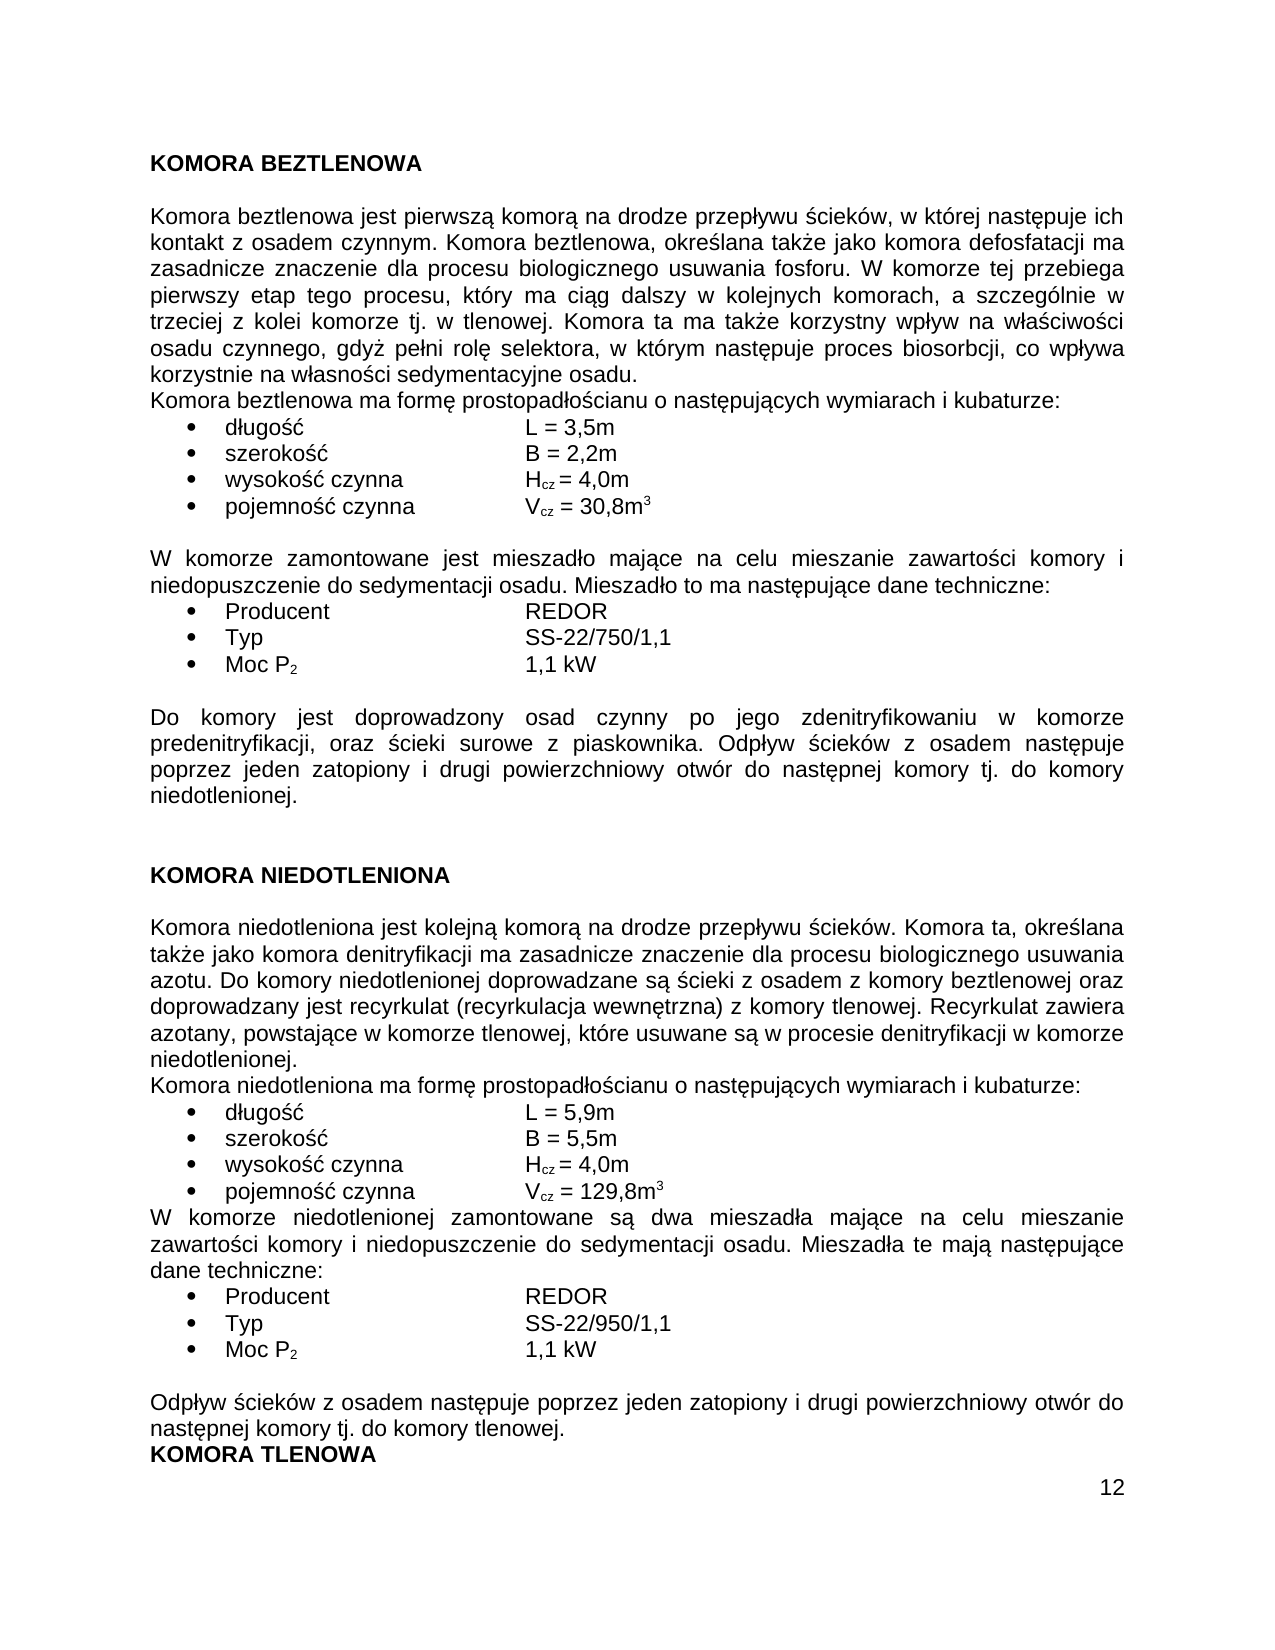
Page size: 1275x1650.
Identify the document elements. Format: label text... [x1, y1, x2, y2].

list Moc P2 1,1 kW [187, 1336, 1125, 1362]
list Producent REDOR [187, 1283, 1125, 1309]
list wysokość czynna Hcz = 4,0m [187, 466, 1125, 493]
list szerokość B = 5,5m [187, 1125, 1125, 1151]
list szerokość B = 2,2m [187, 440, 1125, 466]
text KOMORA BEZTLENOWA [150, 150, 1125, 176]
list Moc P2 1,1 kW [187, 651, 1125, 677]
list długość L = 3,5m [187, 413, 1125, 440]
list Typ SS-22/750/1,1 [187, 624, 1125, 651]
text KOMORA TLENOWA [150, 1441, 1125, 1468]
text Odpływ ścieków z osadem następuje poprzez jeden zatopiony i drugi powierzchniowy otwór do następnej komory tj. do komory tlenowej. [150, 1389, 1125, 1441]
text Komora niedotleniona ma formę prostopadłościanu o następujących wymiarach i kubaturze: [150, 1072, 1125, 1099]
text Komora beztlenowa jest pierwszą komorą na drodze przepływu ścieków, w której następuje ich kontakt z osadem czynnym. Komora beztlenowa, określana także jako komora defosfatacji ma zasadnicze znaczenie dla procesu biologicznego usuwania fosforu. W komorze tej przebiega pierwszy etap tego procesu, który ma ciąg dalszy w kolejnych komorach, a szczególnie w trzeciej z kolei komorze tj. w tlenowej. Komora ta ma także korzystny wpływ na właściwości osadu czynnego, gdyż pełni rolę selektora, w którym następuje proces biosorbcji, co wpływa korzystnie na własności sedymentacyjne osadu. [150, 203, 1125, 387]
list Producent REDOR [187, 598, 1125, 624]
text W komorze zamontowane jest mieszadło mające na celu mieszanie zawartości komory i niedopuszczenie do sedymentacji osadu. Mieszadło to ma następujące dane techniczne: [150, 545, 1125, 598]
list pojemność czynna Vcz = 30,8m3 [187, 493, 1125, 519]
text KOMORA NIEDOTLENIONA [150, 862, 1125, 888]
text W komorze niedotlenionej zamontowane są dwa mieszadła mające na celu mieszanie zawartości komory i niedopuszczenie do sedymentacji osadu. Mieszadła te mają następujące dane techniczne: [150, 1204, 1125, 1283]
list pojemność czynna Vcz = 129,8m3 [187, 1178, 1125, 1204]
list Typ SS-22/950/1,1 [187, 1309, 1125, 1336]
list wysokość czynna Hcz = 4,0m [187, 1151, 1125, 1178]
list długość L = 5,9m [187, 1099, 1125, 1125]
text Komora beztlenowa ma formę prostopadłościanu o następujących wymiarach i kubaturze: [150, 387, 1125, 413]
text Do komory jest doprowadzony osad czynny po jego zdenitryfikowaniu w komorze predenitryfikacji, oraz ścieki surowe z piaskownika. Odpływ ścieków z osadem następuje poprzez jeden zatopiony i drugi powierzchniowy otwór do następnej komory tj. do komory niedotlenionej. [150, 703, 1125, 809]
text Komora niedotleniona jest kolejną komorą na drodze przepływu ścieków. Komora ta, określana także jako komora denitryfikacji ma zasadnicze znaczenie dla procesu biologicznego usuwania azotu. Do komory niedotlenionej doprowadzane są ścieki z osadem z komory beztlenowej oraz doprowadzany jest recyrkulat (recyrkulacja wewnętrzna) z komory tlenowej. Recyrkulat zawiera azotany, powstające w komorze tlenowej, które usuwane są w procesie denitryfikacji w komorze niedotlenionej. [150, 914, 1125, 1072]
